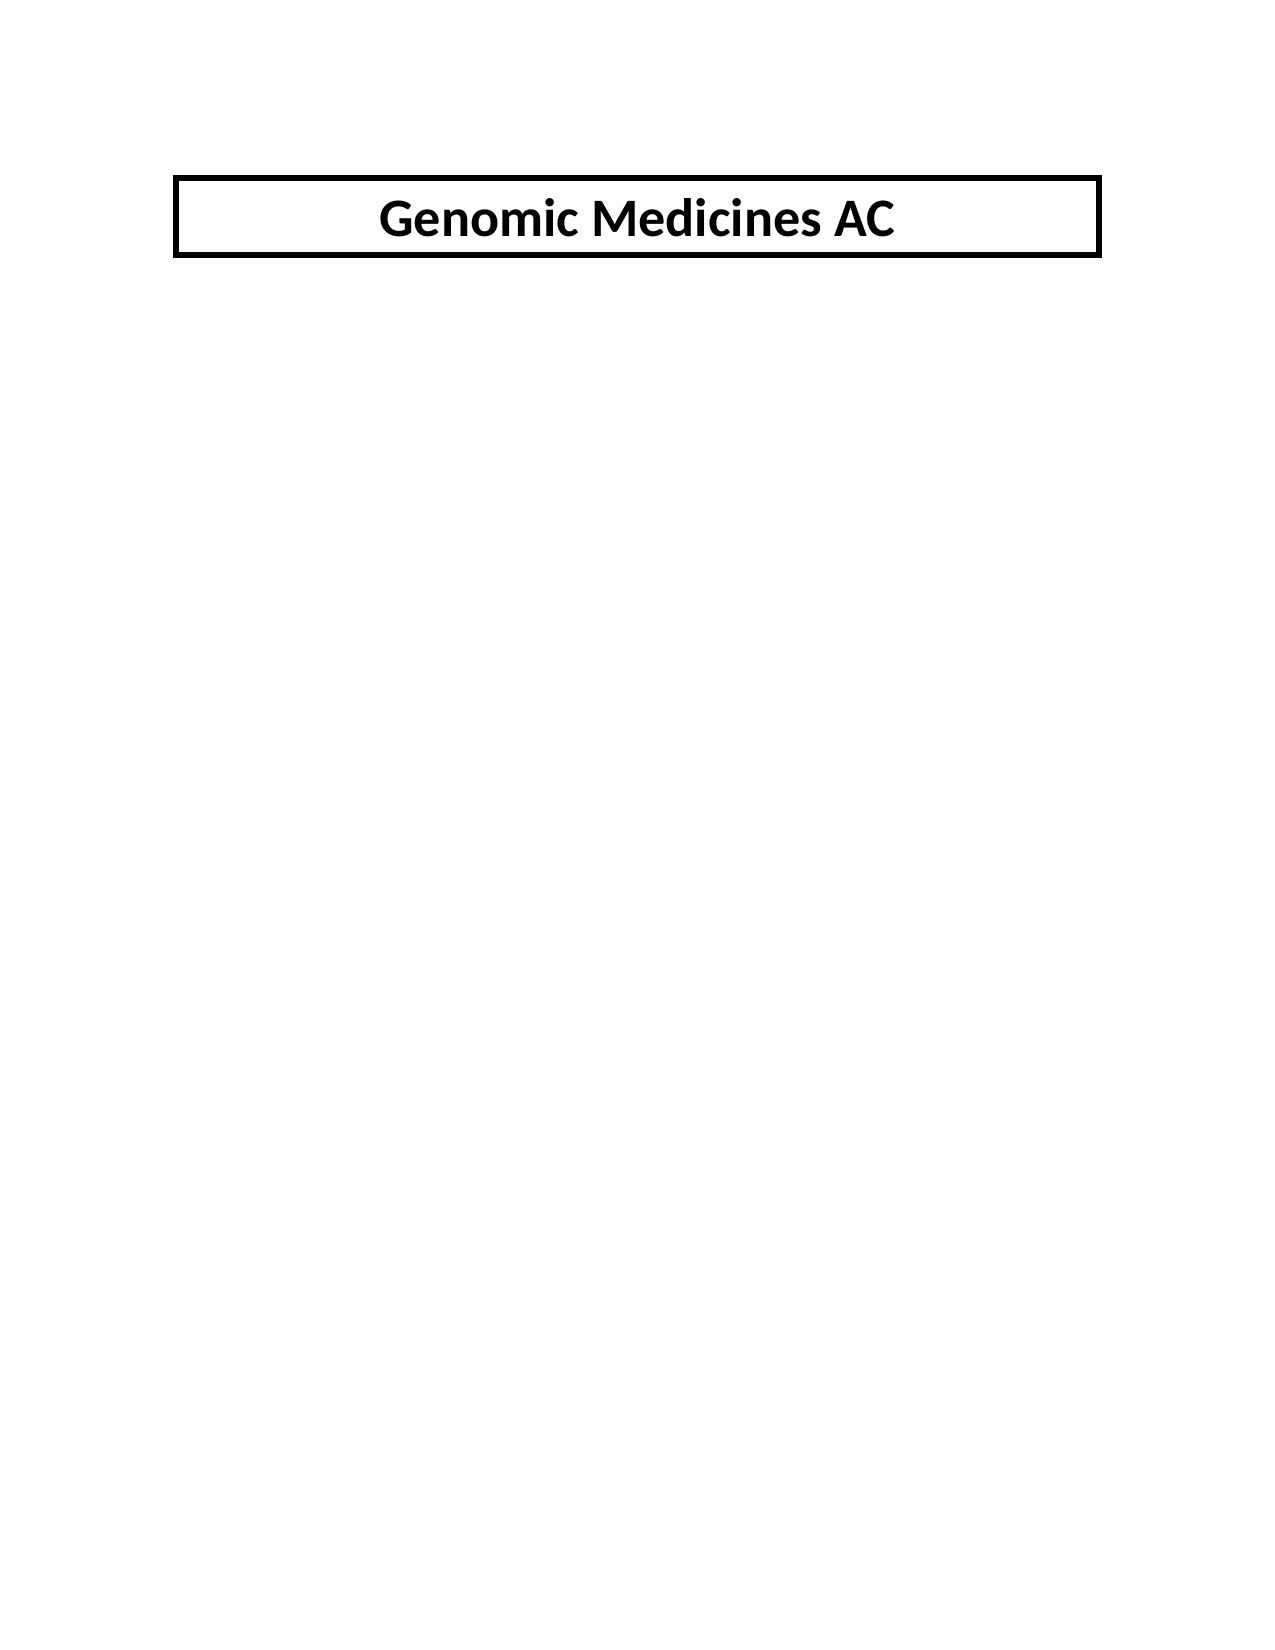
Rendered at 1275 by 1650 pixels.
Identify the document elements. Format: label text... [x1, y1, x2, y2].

subtitle Genomic Medicines AC [179, 181, 1096, 252]
